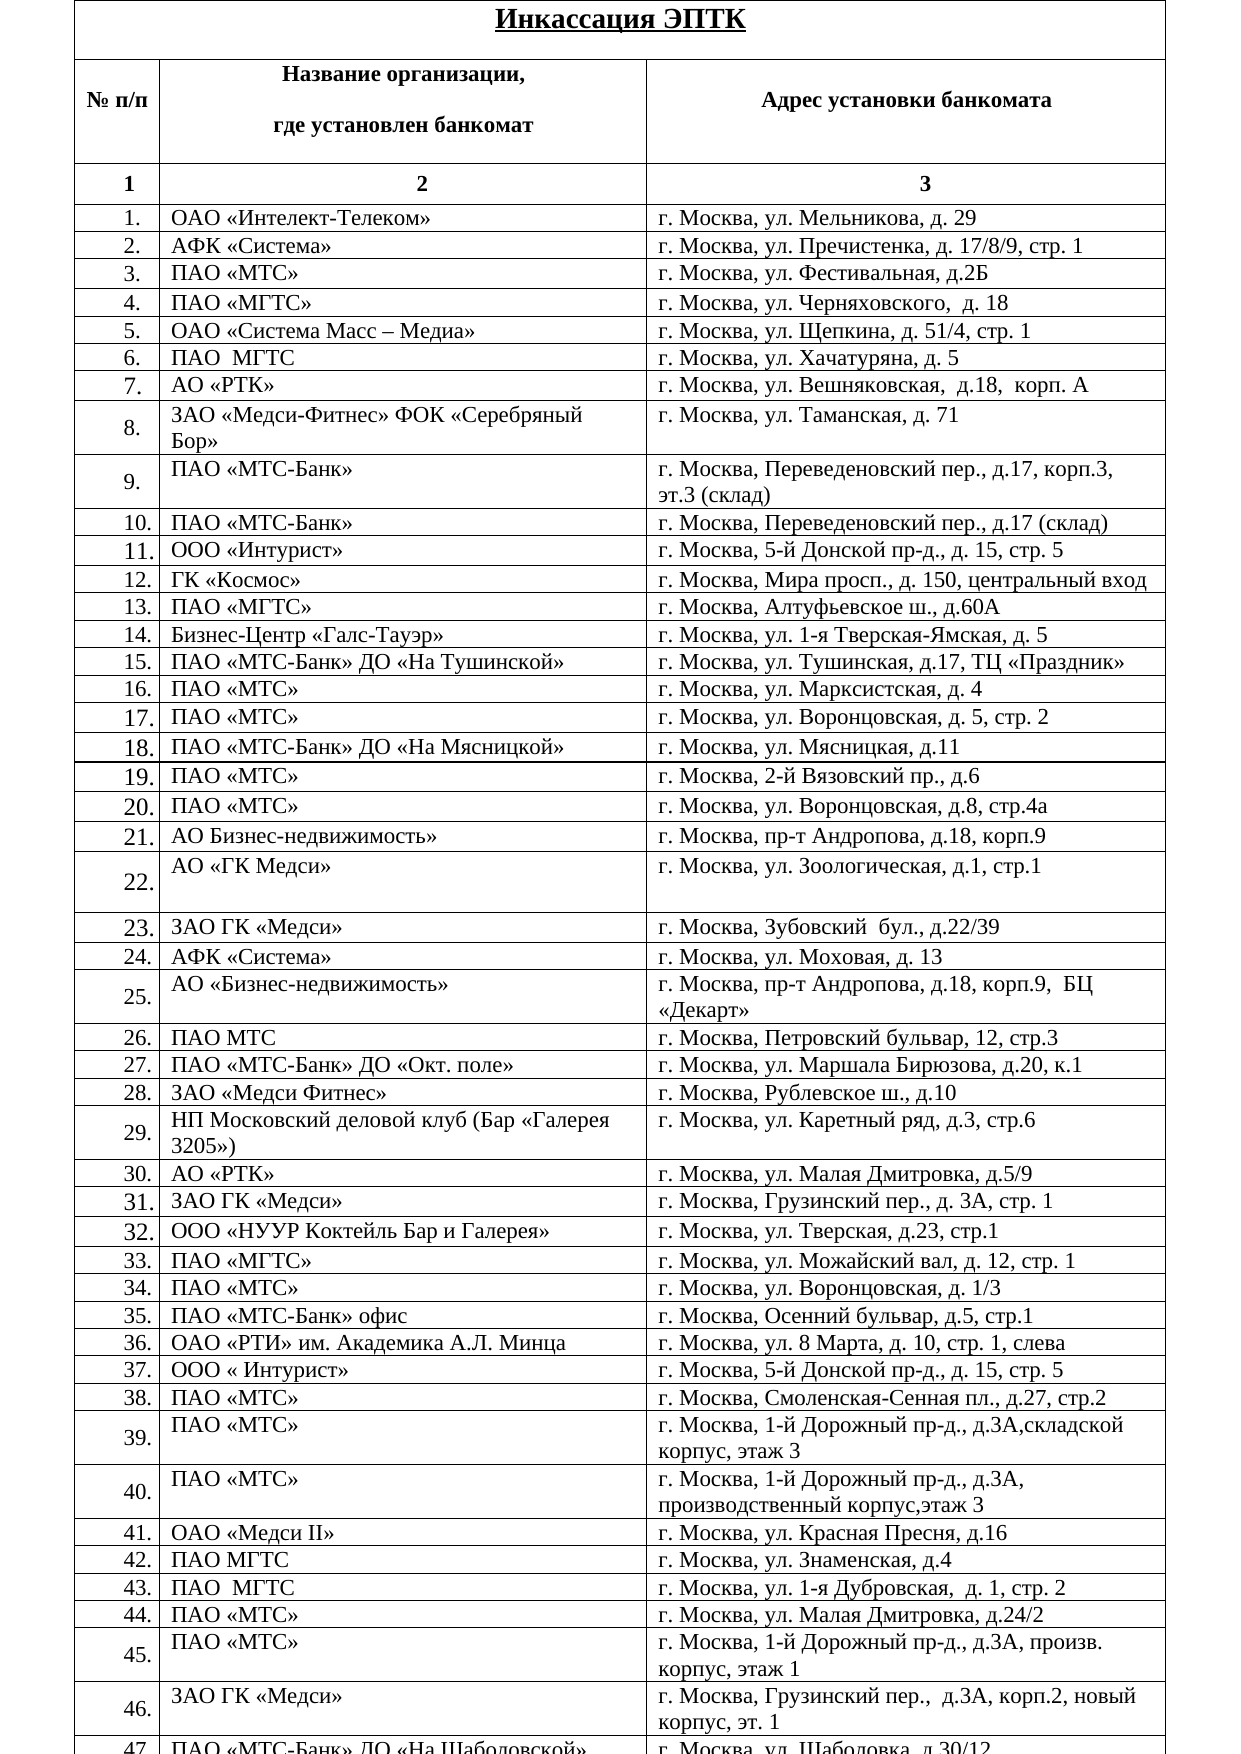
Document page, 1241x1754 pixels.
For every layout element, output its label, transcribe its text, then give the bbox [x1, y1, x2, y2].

table_cell г. Москва, Переведеновский пер., д.17 (склад) [647, 509, 1165, 535]
table_cell ПАО «МТС» [160, 1628, 646, 1681]
table_cell г. Москва, ул. Красная Пресня, д.16 [647, 1519, 1165, 1545]
table_cell [75, 1329, 159, 1355]
table_cell [75, 1574, 159, 1600]
table_cell ОАО «Интелект-Телеком» [160, 205, 646, 231]
table_cell АО «Бизнес-недвижимость» [160, 970, 646, 1023]
table_cell ПАО «МТС-Банк» ДО «Окт. поле» [160, 1051, 646, 1078]
table_cell [75, 1601, 159, 1627]
table_cell г. Москва, 1-й Дорожный пр-д., д.3А, производственный корпус,этаж 3 [647, 1465, 1165, 1518]
table_cell [75, 676, 159, 702]
table_cell [75, 1356, 159, 1383]
table_cell г. Москва, 2-й Вязовский пр., д.6 [647, 763, 1165, 791]
table_cell [75, 1682, 159, 1735]
table_cell г. Москва, ул. Моховая, д. 13 [647, 943, 1165, 969]
table_cell г. Москва, ул. Можайский вал, д. 12, стр. 1 [647, 1247, 1165, 1273]
table_cell ОАО «Медси II» [160, 1519, 646, 1545]
table_cell г. Москва, ул. Тушинская, д.17, ТЦ «Праздник» [647, 648, 1165, 674]
table_cell [75, 648, 159, 674]
table_cell ПАО «МТС» [160, 1601, 646, 1627]
table_cell [75, 822, 159, 851]
table_cell ПАО «МТС» [160, 1411, 646, 1464]
table_cell ЗАО «Медси-Фитнес» ФОК «Серебряный Бор» [160, 401, 646, 454]
table_cell г. Москва, ул. Вешняковская, д.18, корп. А [647, 371, 1165, 400]
table_cell ПАО «МТС» [160, 792, 646, 821]
table_cell г. Москва, ул. Мельникова, д. 29 [647, 205, 1165, 231]
table_cell [75, 1024, 159, 1050]
table_cell ПАО «МТС-Банк» ДО «На Тушинской» [160, 648, 646, 674]
table_cell ПАО МГТС [160, 1546, 646, 1572]
table_cell г. Москва, ул. Марксистская, д. 4 [647, 676, 1165, 702]
table_cell ЗАО ГК «Медси» [160, 1187, 646, 1216]
table_cell ПАО МГТС [160, 1574, 646, 1600]
table_cell [75, 401, 159, 454]
table_cell г. Москва, 1-й Дорожный пр-д., д.3А, произв. корпус, этаж 1 [647, 1628, 1165, 1681]
table_cell ПАО «МГТС» [160, 1247, 646, 1273]
table_cell ПАО «МТС» [160, 1274, 646, 1301]
table_cell [75, 1519, 159, 1545]
table_cell [75, 317, 159, 343]
table_cell ПАО «МТС-Банк» [160, 455, 646, 508]
table_cell г. Москва, 1-й Дорожный пр-д., д.3А,складской корпус, этаж 3 [647, 1411, 1165, 1464]
table_cell ООО «Интурист» [160, 536, 646, 565]
table_cell ЗАО ГК «Медси» [160, 913, 646, 942]
table_cell [75, 1051, 159, 1078]
table_cell г. Москва, ул. Пречистенка, д. 17/8/9, стр. 1 [647, 232, 1165, 258]
table_cell г. Москва, ул. Таманская, д. 71 [647, 401, 1165, 454]
table_cell АО «РТК» [160, 1160, 646, 1186]
table_cell [75, 536, 159, 565]
table_cell Бизнес-Центр «Галс-Тауэр» [160, 621, 646, 647]
table_cell г. Москва, ул. Знаменская, д.4 [647, 1546, 1165, 1572]
table_cell г. Москва, ул. Каретный ряд, д.3, стр.6 [647, 1106, 1165, 1159]
table_cell ПАО «МТС» [160, 1384, 646, 1410]
table_cell [75, 1546, 159, 1572]
table_cell [75, 455, 159, 508]
table_cell ЗАО ГК «Медси» [160, 1682, 646, 1735]
table_cell г. Москва, Алтуфьевское ш., д.60А [647, 593, 1165, 620]
table_cell [75, 1736, 159, 1754]
table_cell Название организации, где установлен банкомат [160, 60, 646, 162]
table_cell г. Москва, ул. 1-я Дубровская, д. 1, стр. 2 [647, 1574, 1165, 1600]
table_cell г. Москва, Грузинский пер., д. 3А, стр. 1 [647, 1187, 1165, 1216]
table_cell г. Москва, ул. Шаболовка, д.30/12 [647, 1736, 1165, 1754]
table_cell 3 [647, 164, 1165, 203]
table_cell [75, 703, 159, 732]
table_cell [75, 371, 159, 400]
table_cell ПАО «МТС-Банк» ДО «На Мясницкой» [160, 733, 646, 761]
table_cell [75, 1187, 159, 1216]
table_cell г. Москва, Осенний бульвар, д.5, стр.1 [647, 1302, 1165, 1328]
table_cell ПАО «МТС» [160, 763, 646, 791]
table_cell г. Москва, Грузинский пер., д.3А, корп.2, новый корпус, эт. 1 [647, 1682, 1165, 1735]
table_cell [75, 970, 159, 1023]
table_cell [75, 232, 159, 258]
table_cell г. Москва, Переведеновский пер., д.17, корп.3, эт.3 (склад) [647, 455, 1165, 508]
table_cell г. Москва, ул. Фестивальная, д.2Б [647, 259, 1165, 288]
table_cell г. Москва, 5-й Донской пр-д., д. 15, стр. 5 [647, 536, 1165, 565]
table_cell г. Москва, ул. Воронцовская, д.8, стр.4а [647, 792, 1165, 821]
table_cell ОАО «РТИ» им. Академика А.Л. Минца [160, 1329, 646, 1355]
table_header Инкассация ЭПТК [75, 1, 1165, 59]
table_cell [75, 852, 159, 912]
table_cell [75, 733, 159, 761]
table_cell ГК «Космос» [160, 566, 646, 592]
table_cell Адрес установки банкомата [647, 60, 1165, 162]
table_cell [75, 1247, 159, 1273]
table_cell г. Москва, ул. 1-я Тверская-Ямская, д. 5 [647, 621, 1165, 647]
table_cell [75, 1160, 159, 1186]
table_cell [75, 1106, 159, 1159]
table_cell [75, 1274, 159, 1301]
table_cell АФК «Система» [160, 943, 646, 969]
table_cell ПАО «МТС-Банк» офис [160, 1302, 646, 1328]
table_cell [75, 566, 159, 592]
table_cell г. Москва, ул. Малая Дмитровка, д.24/2 [647, 1601, 1165, 1627]
table_cell г. Москва, Рублевское ш., д.10 [647, 1079, 1165, 1105]
table_cell № п/п [75, 60, 159, 162]
table_cell ПАО МГТС [160, 344, 646, 370]
table_cell ПАО «МТС-Банк» [160, 509, 646, 535]
table_cell г. Москва, ул. Щепкина, д. 51/4, стр. 1 [647, 317, 1165, 343]
table_cell г. Москва, ул. Хачатуряна, д. 5 [647, 344, 1165, 370]
table_cell г. Москва, ул. Тверская, д.23, стр.1 [647, 1217, 1165, 1246]
table_cell г. Москва, ул. Маршала Бирюзова, д.20, к.1 [647, 1051, 1165, 1078]
table_cell г. Москва, ул. Малая Дмитровка, д.5/9 [647, 1160, 1165, 1186]
table_cell АО «РТК» [160, 371, 646, 400]
table_cell [75, 1302, 159, 1328]
table_cell г. Москва, Смоленская-Сенная пл., д.27, стр.2 [647, 1384, 1165, 1410]
table_cell [75, 792, 159, 821]
table_cell ПАО «МГТС» [160, 593, 646, 620]
table_cell г. Москва, ул. Воронцовская, д. 1/3 [647, 1274, 1165, 1301]
table_cell ПАО «МТС» [160, 676, 646, 702]
table_cell 2 [160, 164, 646, 203]
table_cell [75, 593, 159, 620]
table_cell [75, 1628, 159, 1681]
table_cell г. Москва, ул. 8 Марта, д. 10, стр. 1, слева [647, 1329, 1165, 1355]
table_cell г. Москва, ул. Воронцовская, д. 5, стр. 2 [647, 703, 1165, 732]
table_cell ПАО «МГТС» [160, 289, 646, 316]
table_cell г. Москва, ул. Мясницкая, д.11 [647, 733, 1165, 761]
table_cell [75, 1384, 159, 1410]
table_cell ООО « Интурист» [160, 1356, 646, 1383]
table_cell ПАО «МТС» [160, 259, 646, 288]
table_cell ПАО «МТС-Банк» ДО «На Шаболовской» [160, 1736, 646, 1754]
table_cell [75, 763, 159, 791]
table_cell ПАО «МТС» [160, 1465, 646, 1518]
table_cell [75, 509, 159, 535]
table_cell АО «ГК Медси» [160, 852, 646, 912]
table_cell [75, 1079, 159, 1105]
table_cell ООО «НУУР Коктейль Бар и Галерея» [160, 1217, 646, 1246]
table_cell [75, 344, 159, 370]
table_cell [75, 289, 159, 316]
table_cell 1 [75, 164, 159, 203]
table_cell [75, 1217, 159, 1246]
table_cell г. Москва, ул. Зоологическая, д.1, стр.1 [647, 852, 1165, 912]
table_cell ЗАО «Медси Фитнес» [160, 1079, 646, 1105]
table_cell [75, 1465, 159, 1518]
table_cell ПАО «МТС» [160, 703, 646, 732]
table_cell [75, 621, 159, 647]
table_cell АО Бизнес-недвижимость» [160, 822, 646, 851]
table_cell [75, 205, 159, 231]
table_cell [75, 913, 159, 942]
table_cell ОАО «Система Масс – Медиа» [160, 317, 646, 343]
table_cell г. Москва, Мира просп., д. 150, центральный вход [647, 566, 1165, 592]
table_cell НП Московский деловой клуб (Бар «Галерея 3205») [160, 1106, 646, 1159]
table_cell г. Москва, Петровский бульвар, 12, стр.3 [647, 1024, 1165, 1050]
table_cell г. Москва, Зубовский бул., д.22/39 [647, 913, 1165, 942]
table_cell г. Москва, ул. Черняховского, д. 18 [647, 289, 1165, 316]
table_cell ПАО МТС [160, 1024, 646, 1050]
table_cell г. Москва, 5-й Донской пр-д., д. 15, стр. 5 [647, 1356, 1165, 1383]
table_cell [75, 259, 159, 288]
table_cell АФК «Система» [160, 232, 646, 258]
table_cell г. Москва, пр-т Андропова, д.18, корп.9, БЦ «Декарт» [647, 970, 1165, 1023]
table_cell г. Москва, пр-т Андропова, д.18, корп.9 [647, 822, 1165, 851]
table_cell [75, 1411, 159, 1464]
table_cell [75, 943, 159, 969]
